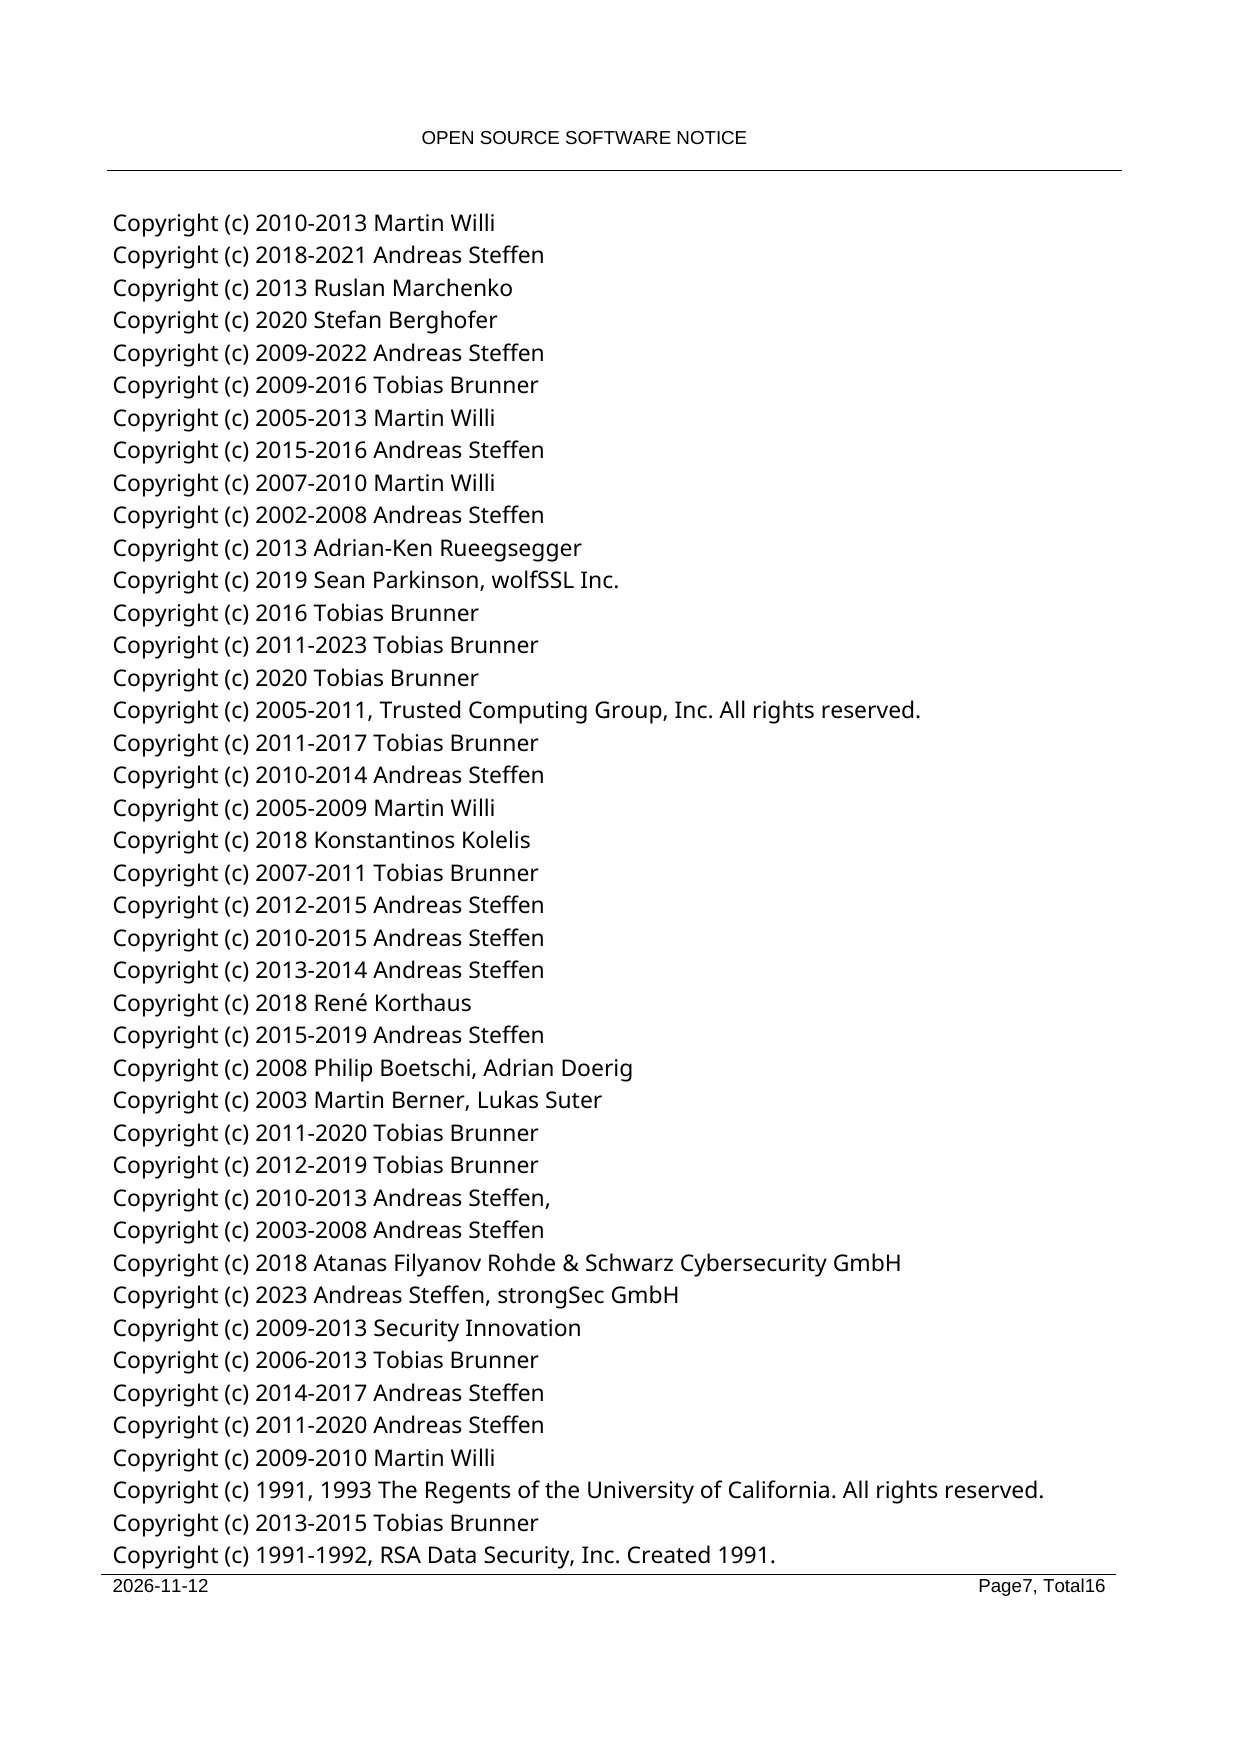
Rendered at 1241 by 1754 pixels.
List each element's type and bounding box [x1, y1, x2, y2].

text [112, 206, 1128, 1571]
